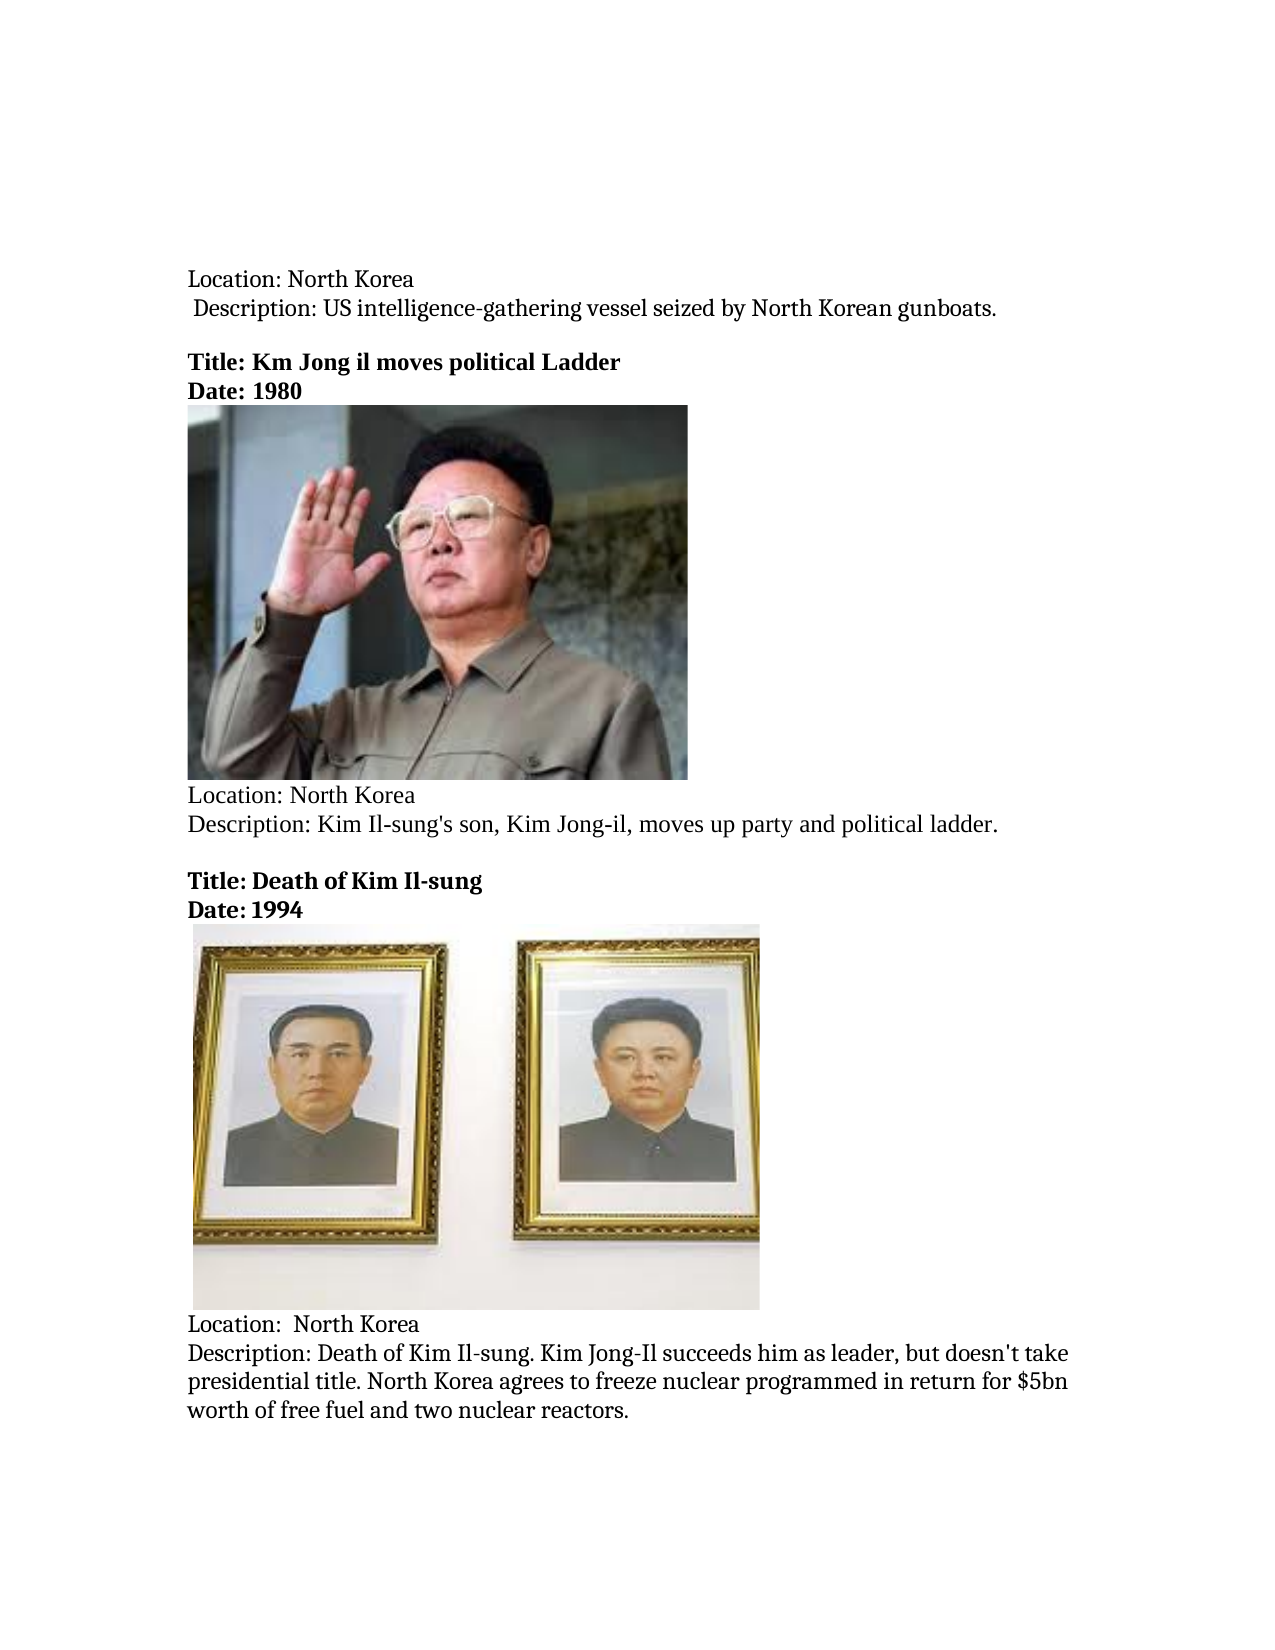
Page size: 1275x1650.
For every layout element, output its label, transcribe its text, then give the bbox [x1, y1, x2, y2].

text Title: Death of Kim Il-sung [187, 867, 1087, 896]
picture [187, 405, 688, 780]
text Description: Kim Il-sung's son, Kim Jong-il, moves up party and political ladder. [187, 809, 1087, 838]
text Location: North Korea [187, 1310, 1087, 1338]
text Date: 1994 [187, 896, 1087, 924]
text Description: Death of Kim Il-sung. Kim Jong-Il succeeds him as leader, but doesn't take presidential title. North Korea agrees to freeze nuclear programmed in return for $5bn worth of free fuel and two nuclear reactors. [187, 1338, 1087, 1425]
text Title: Km Jong il moves political Ladder [187, 347, 1087, 376]
text Description: US intelligence-gathering vessel seized by North Korean gunboats. [187, 294, 1087, 322]
picture [193, 924, 760, 1310]
text Location: North Korea [187, 265, 1087, 294]
text Location: North Korea [187, 780, 1087, 809]
text Date: 1980 [187, 376, 1087, 405]
